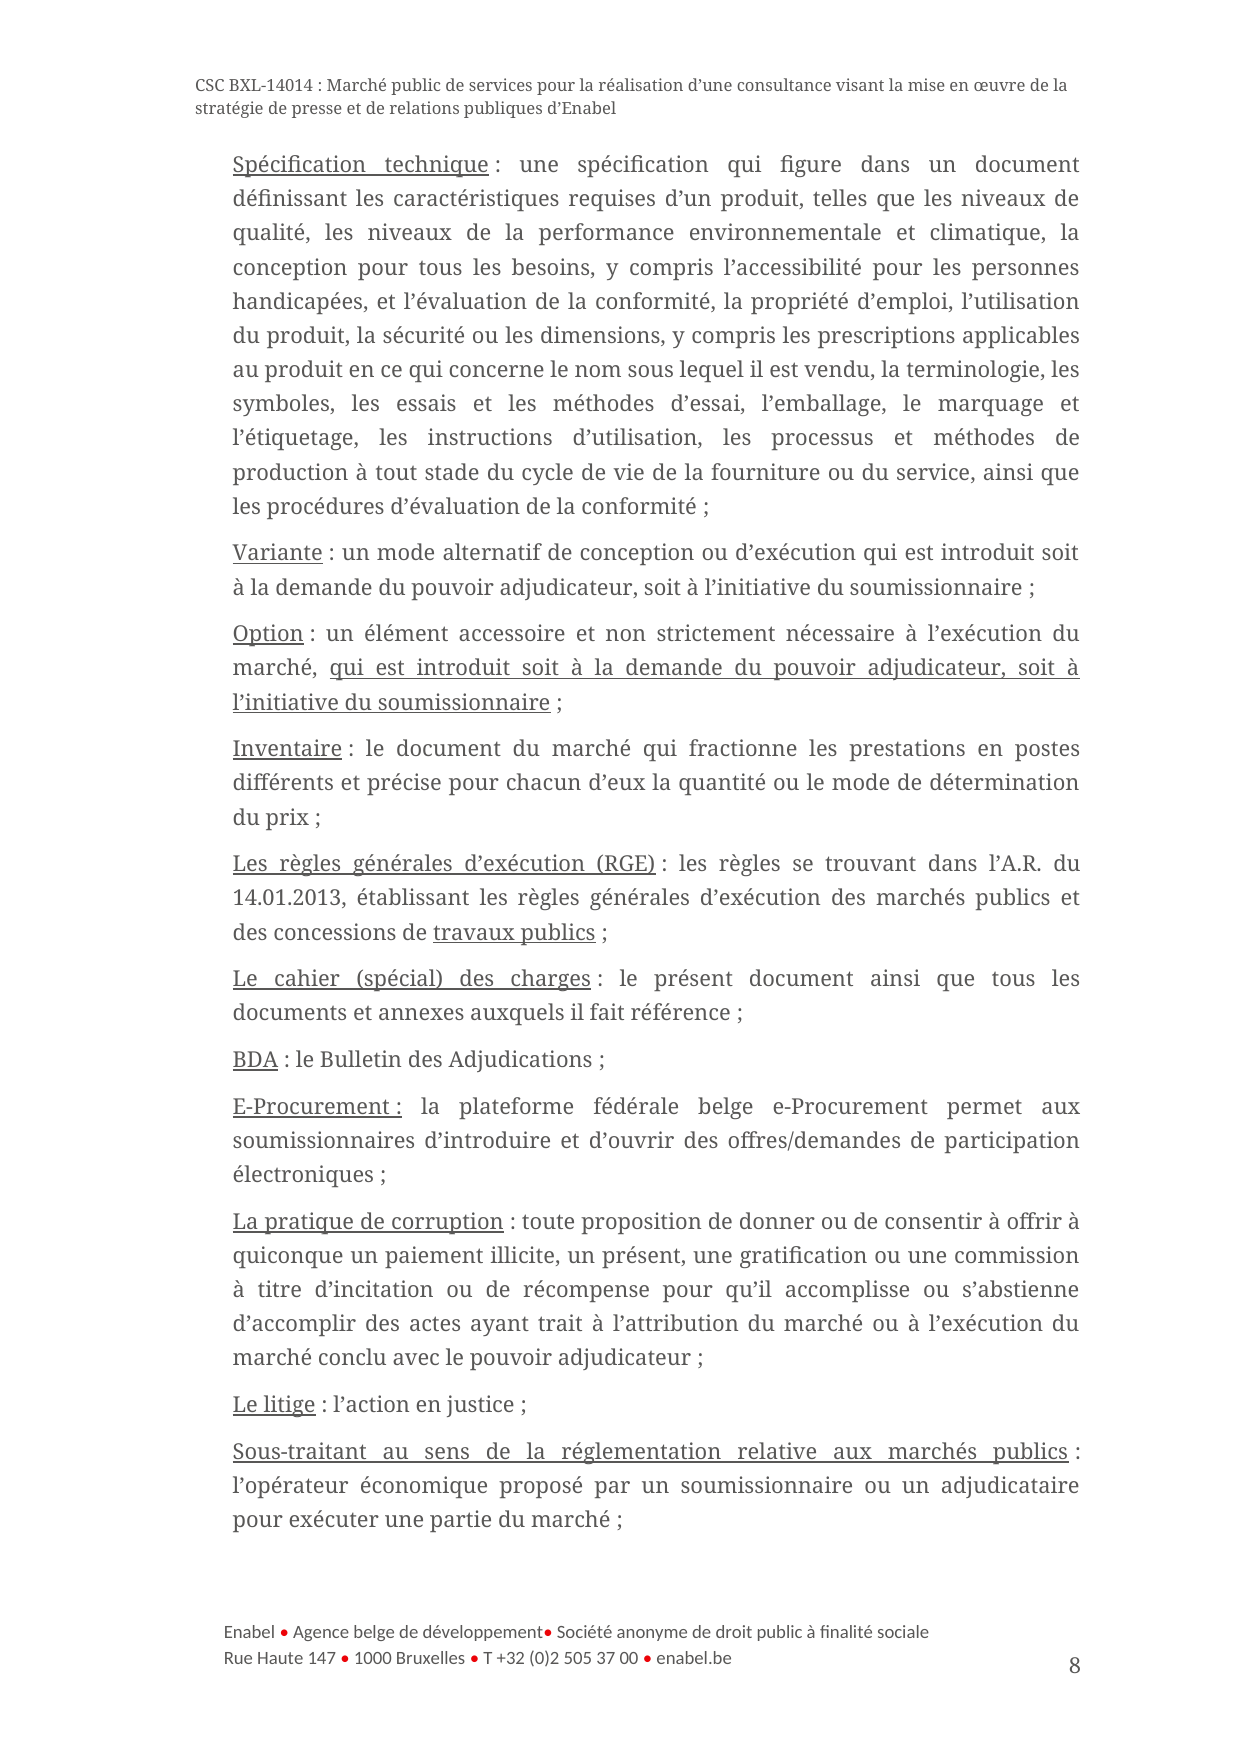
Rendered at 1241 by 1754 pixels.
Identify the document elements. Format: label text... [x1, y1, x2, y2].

text Inventaire : le document du marché qui fractionne les prestations en postes différents et précise pour chacun d’eux la quantité ou le mode de détermination du prix ; [232, 733, 1081, 831]
text BDA : le Bulletin des Adjudications ; [232, 1044, 1081, 1074]
text Variante : un mode alternatif de conception ou d’exécution qui est introduit soit à la demande du pouvoir adjudicateur, soit à l’initiative du soumissionnaire ; [232, 537, 1081, 601]
text Les règles générales d’exécution (RGE) : les règles se trouvant dans l’A.R. du 14.01.2013, établissant les règles générales d’exécution des marchés publics et des concessions de travaux publics ; [232, 848, 1081, 946]
text Sous-traitant au sens de la réglementation relative aux marchés publics : l’opérateur économique proposé par un soumissionnaire ou un adjudicataire pour exécuter une partie du marché ; [232, 1436, 1081, 1534]
text Le litige : l’action en justice ; [232, 1389, 1081, 1419]
text E-Procurement : la plateforme fédérale belge e-Procurement permet aux soumissionnaires d’introduire et d’ouvrir des offres/demandes de participation électroniques ; [232, 1091, 1081, 1189]
text La pratique de corruption : toute proposition de donner ou de consentir à offrir à quiconque un paiement illicite, un présent, une gratification ou une commission à titre d’incitation ou de récompense pour qu’il accomplisse ou s’abstienne d’accomplir des actes ayant trait à l’attribution du marché ou à l’exécution du marché conclu avec le pouvoir adjudicateur ; [232, 1206, 1081, 1372]
text Spécification technique : une spécification qui figure dans un document définissant les caractéristiques requises d’un produit, telles que les niveaux de qualité, les niveaux de la performance environnementale et climatique, la conception pour tous les besoins, y compris l’accessibilité pour les personnes handicapées, et l’évaluation de la conformité, la propriété d’emploi, l’utilisation du produit, la sécurité ou les dimensions, y compris les prescriptions applicables au produit en ce qui concerne le nom sous lequel il est vendu, la terminologie, les symboles, les essais et les méthodes d’essai, l’emballage, le marquage et l’étiquetage, les instructions d’utilisation, les processus et méthodes de production à tout stade du cycle de vie de la fourniture ou du service, ainsi que les procédures d’évaluation de la conformité ; [232, 149, 1081, 521]
text Option : un élément accessoire et non strictement nécessaire à l’exécution du marché, qui est introduit soit à la demande du pouvoir adjudicateur, soit à l’initiative du soumissionnaire ; [232, 618, 1081, 716]
text Le cahier (spécial) des charges : le présent document ainsi que tous les documents et annexes auxquels il fait référence ; [232, 963, 1081, 1027]
